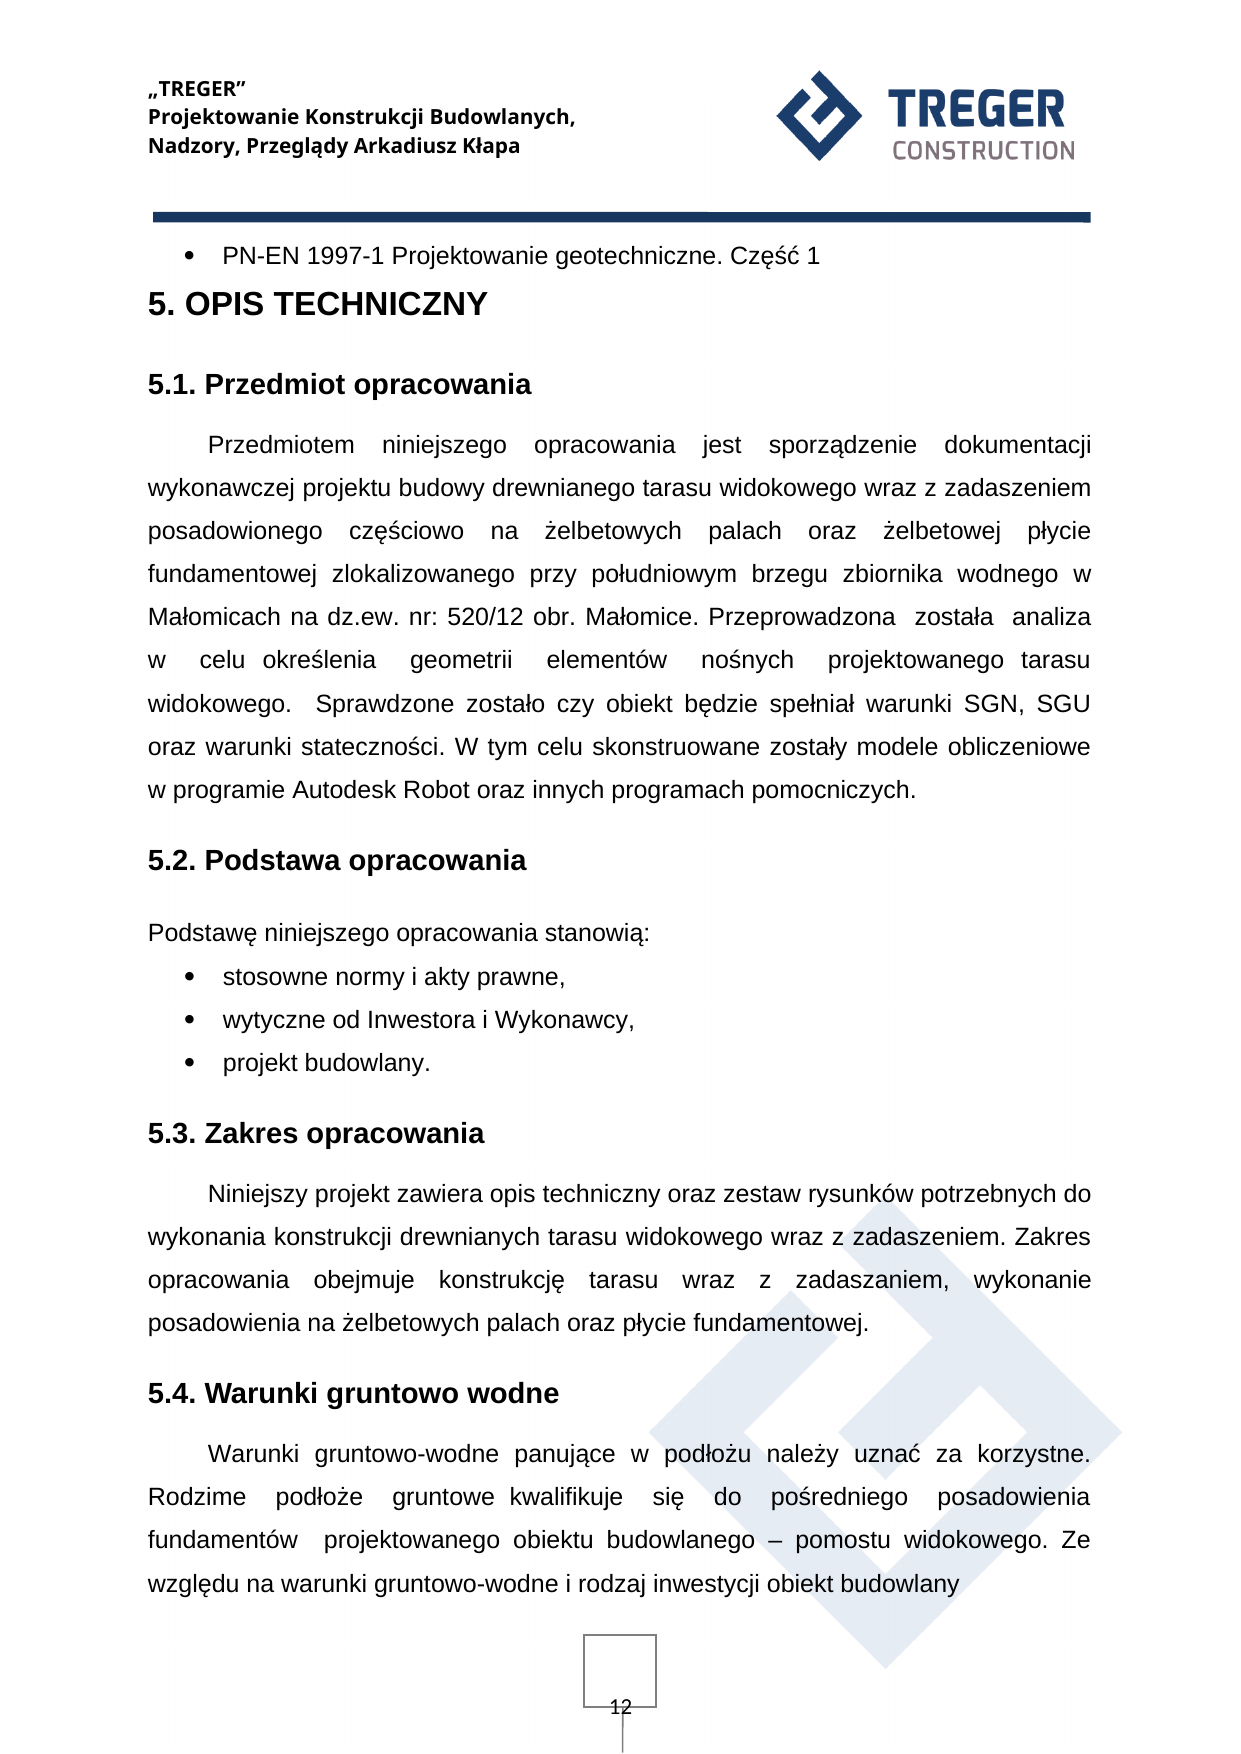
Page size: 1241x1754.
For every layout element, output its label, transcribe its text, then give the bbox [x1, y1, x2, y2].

list PN-EN 1997-1 Projektowanie geotechniczne. Część 1 [185, 241, 1093, 270]
text Przedmiotem niniejszego opracowania jest sporządzenie dokumentacji wykonawczej projektu budowy drewnianego tarasu widokowego wraz z zadaszeniem posadowionego częściowo na żelbetowych palach oraz żelbetowej płycie fundamentowej zlokalizowanego przy południowym brzegu zbiornika wodnego w Małomicach na dz.ew. nr: 520/12 obr. Małomice. Przeprowadzona została analiza w celu określenia geometrii elementów nośnych projektowanego tarasu widokowego. Sprawdzone zostało czy obiekt będzie spełniał warunki SGN, SGU oraz warunki stateczności. W tym celu skonstruowane zostały modele obliczeniowe w programie Autodesk Robot oraz innych programach pomocniczych. [148, 430, 1093, 804]
picture [38, 70, 1202, 1747]
subtitle 5.1. Przedmiot opracowania [148, 367, 1093, 401]
list wytyczne od Inwestora i Wykonawcy, [185, 1005, 1093, 1033]
picture [585, 1636, 655, 1706]
text Niniejszy projekt zawiera opis techniczny oraz zestaw rysunków potrzebnych do wykonania konstrukcji drewnianych tarasu widokowego wraz z zadaszeniem. Zakres opracowania obejmuje konstrukcję tarasu wraz z zadaszaniem, wykonanie posadowienia na żelbetowych palach oraz płycie fundamentowej. [148, 1179, 1093, 1337]
subtitle 5.4. Warunki gruntowo wodne [148, 1376, 1093, 1410]
text Warunki gruntowo-wodne panujące w podłożu należy uznać za korzystne. Rodzime podłoże gruntowe kwalifikuje się do pośredniego posadowienia fundamentów projektowanego obiektu budowlanego – pomostu widokowego. Ze względu na warunki gruntowo-wodne i rodzaj inwestycji obiekt budowlany [148, 1439, 1093, 1597]
subtitle 5.2. Podstawa opracowania [148, 843, 1093, 877]
list stosowne normy i akty prawne, [185, 961, 1093, 990]
subtitle 5.3. Zakres opracowania [148, 1116, 1093, 1150]
list projekt budowlany. [185, 1048, 1093, 1077]
subtitle 5. OPIS TECHNICZNY [148, 284, 1089, 323]
text Podstawę niniejszego opracowania stanowią: [148, 918, 1093, 947]
